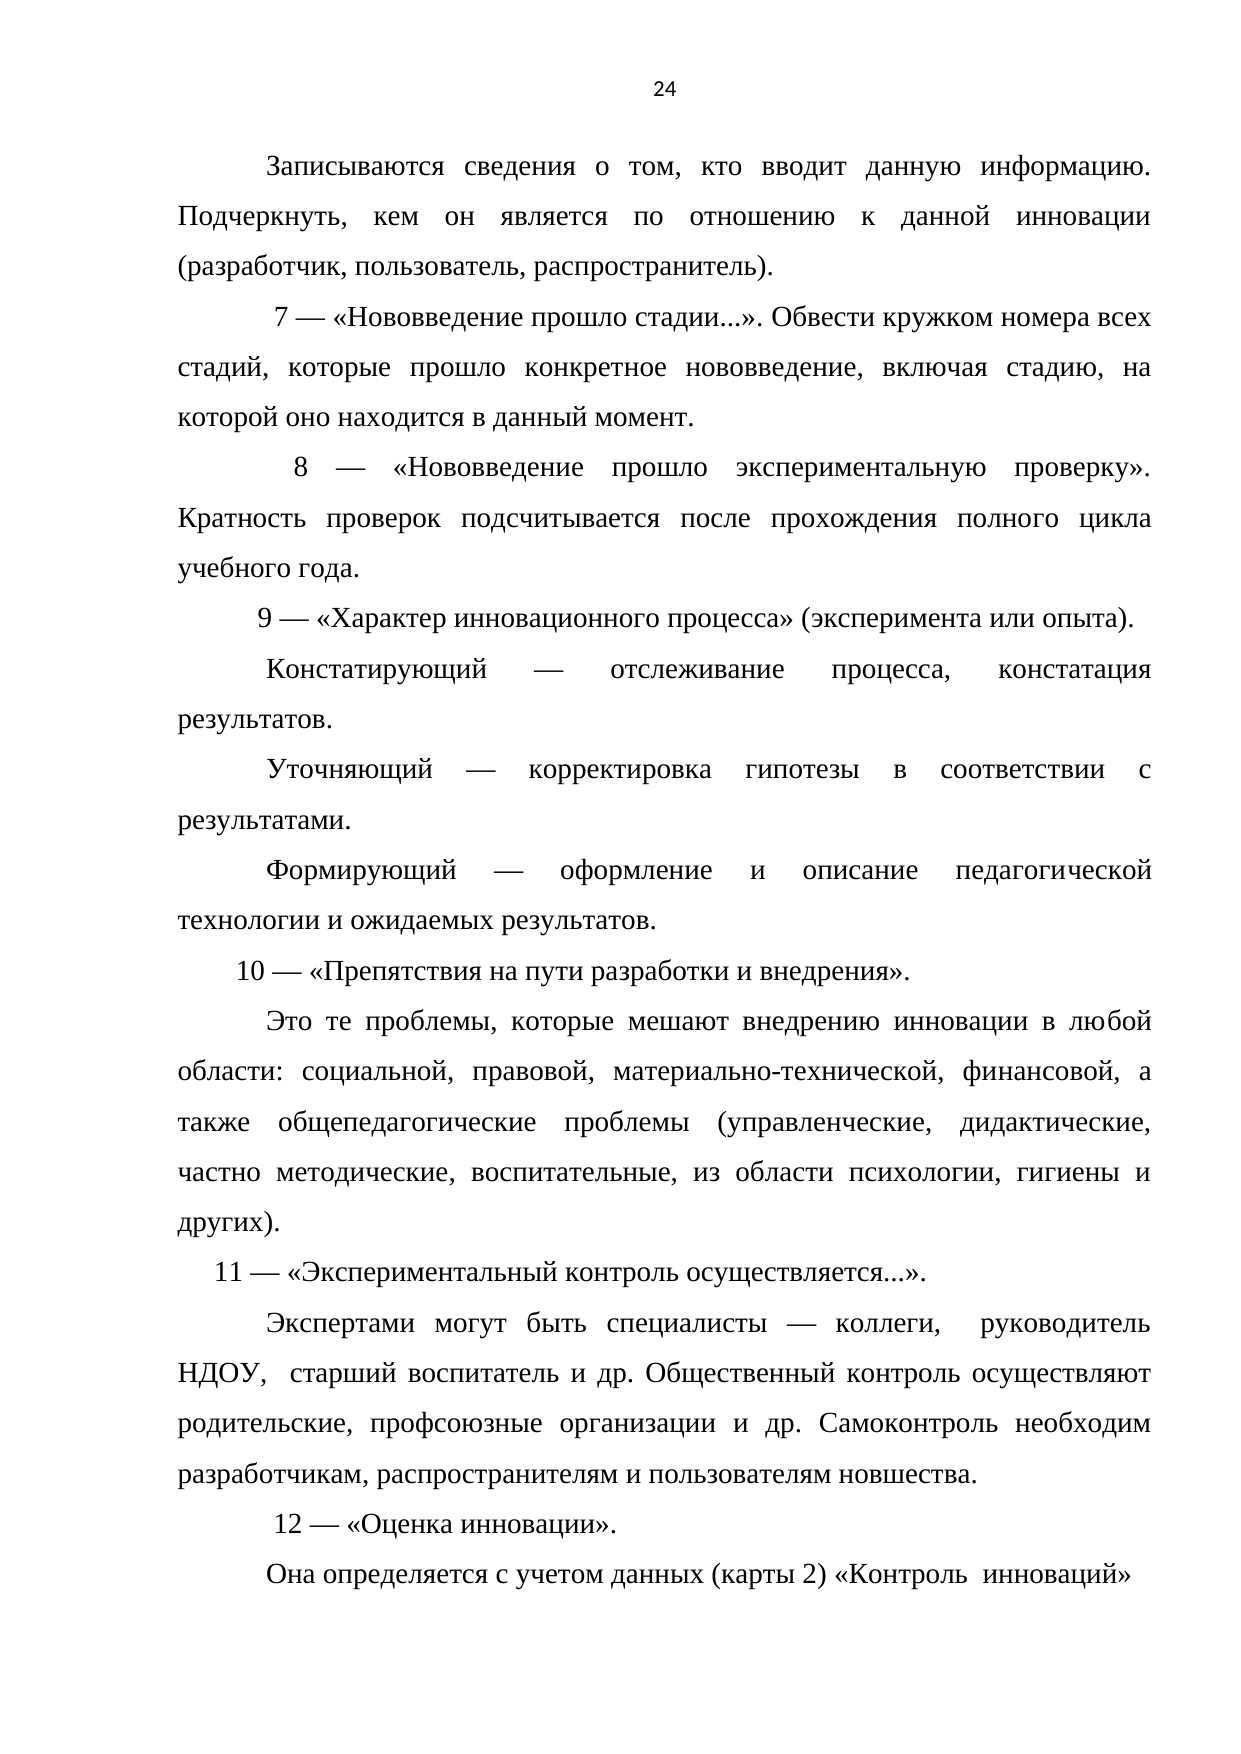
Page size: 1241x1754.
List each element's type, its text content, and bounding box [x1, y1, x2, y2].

text 9 — «Характер инновационного процесса» (эксперимента или опыта). [177, 601, 1152, 634]
text 12 — «Оценка инновации». [177, 1506, 1152, 1540]
text 11 — «Экспериментальный контроль осуществляется...». [177, 1254, 1152, 1288]
text Экспертами могут быть специалисты — коллеги, руководитель НДОУ, старший воспитатель и др. Общественный контроль осуществляют родительские, профсоюзные организации и др. Самоконтроль необходим разработчикам, распространителям и пользователям новшества. [177, 1305, 1152, 1489]
text Уточняющий — корректировка гипотезы в соответствии с результатами. [177, 751, 1152, 835]
text 7 — «Нововведение прошло стадии...». Обвести кружком номера всех стадий, которые прошло конкретное нововведение, включая стадию, на которой оно находится в данный момент. [177, 299, 1152, 433]
text 10 — «Препятствия на пути разработки и внедрения». [177, 953, 1152, 986]
text Формирующий — оформление и описание педагогической технологии и ожидаемых результатов. [177, 852, 1152, 936]
text Это те проблемы, которые мешают внедрению инновации в любой области: социальной, правовой, материально-технической, финансовой, а также общепедагогические проблемы (управленческие, дидактические, частно методические, воспитательные, из области психологии, гигиены и других). [177, 1003, 1152, 1238]
text Она определяется с учетом данных (карты 2) «Контроль инноваций» [177, 1556, 1152, 1590]
text Констатирующий — отслеживание процесса, констатация результатов. [177, 651, 1152, 735]
text 8 — «Нововведение прошло экспериментальную проверку». Кратность проверок подсчитывается после прохождения полного цикла учебного года. [177, 449, 1152, 584]
text Записываются сведения о том, кто вводит данную информацию. Подчеркнуть, кем он является по отношению к данной инновации (разработчик, пользователь, распространитель). [177, 148, 1152, 282]
